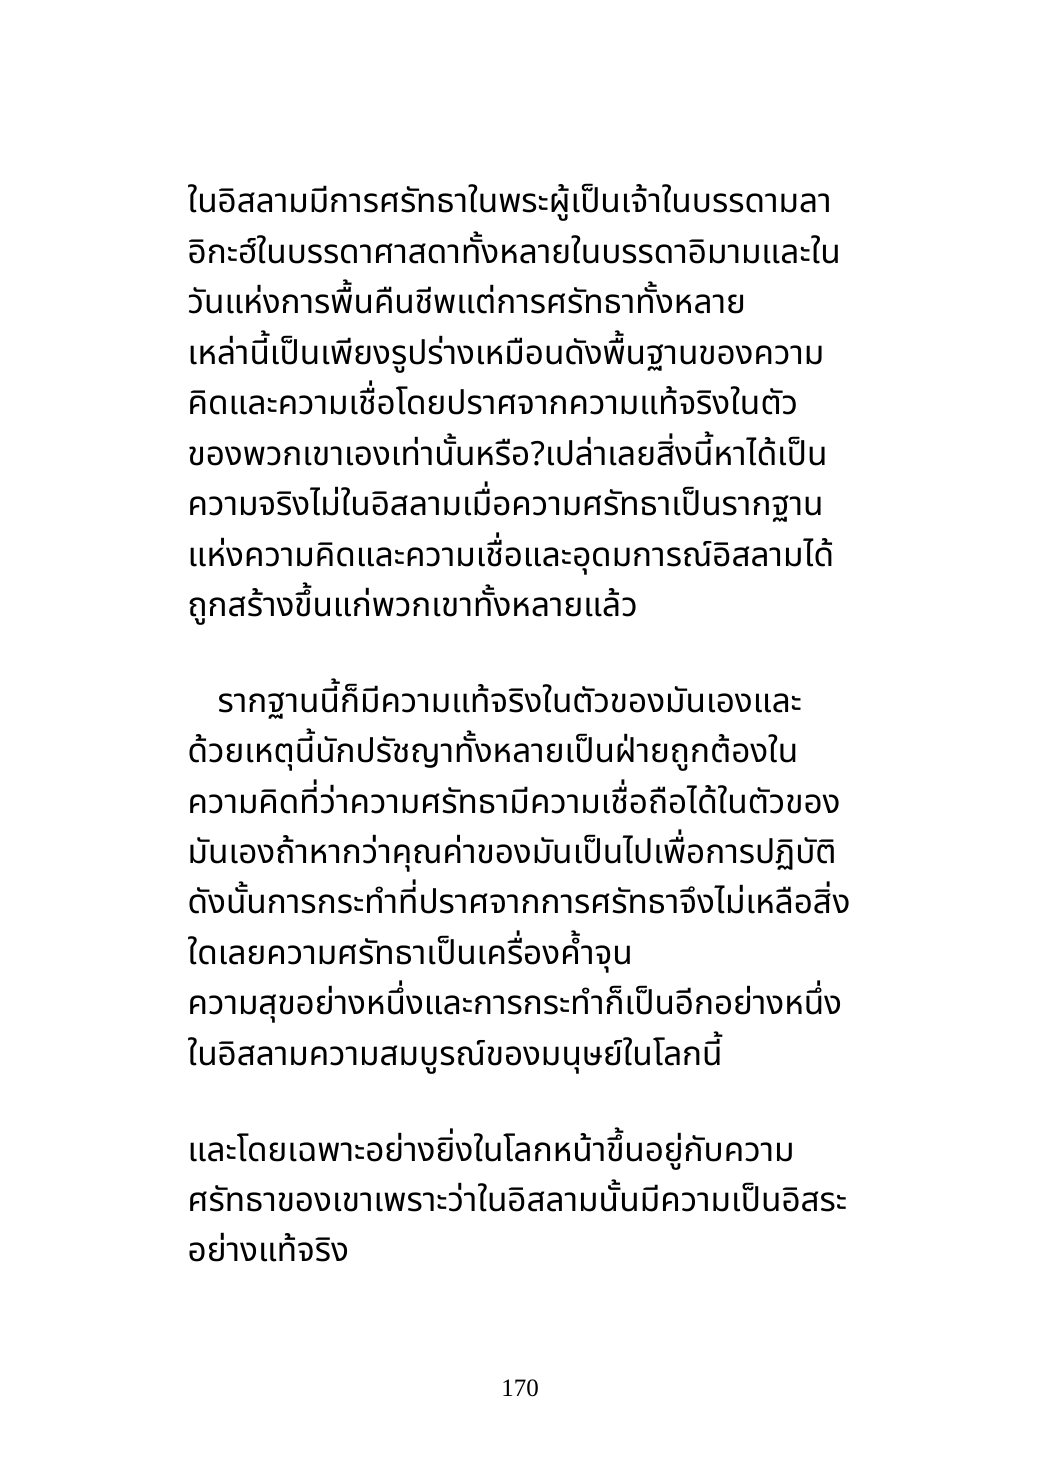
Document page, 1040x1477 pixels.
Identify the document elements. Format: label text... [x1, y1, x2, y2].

text ความสุขอย่างหนึ่งและการกระทำก็เป็นอีกอย่างหนึ่งในอิสลามความสมบูรณ์ของมนุษย์ในโลกนี้ [187, 979, 852, 1080]
text รากฐานนี้ก็มีความแท้จริงในตัวของมันเองและด้วยเหตุนี้นักปรัชญาทั้งหลายเป็นฝ่ายถูกต้องในความคิดที่ว่าความศรัทธามีความเชื่อถือได้ในตัวของมันเองถ้าหากว่าคุณค่าของมันเป็นไปเพื่อการปฏิบัติดังนั้นการกระทำที่ปราศจากการศรัทธาจึงไม่เหลือสิ่งใดเลยความศรัทธาเป็นเครื่องค้ำจุน [187, 677, 852, 979]
text เหล่านี้เป็นเพียงรูปร่างเหมือนดังพื้นฐานของความคิดและความเชื่อโดยปราศจากความแท้จริงในตัวของพวกเขาเองเท่านั้นหรือ?เปล่าเลยสิ่งนี้หาได้เป็นความจริงไม่ในอิสลามเมื่อความศรัทธาเป็นรากฐานแห่งความคิดและความเชื่อและอุดมการณ์อิสลามได้ถูกสร้างขึ้นแก่พวกเขาทั้งหลายแล้ว [187, 329, 852, 631]
text และโดยเฉพาะอย่างยิ่งในโลกหน้าขึ้นอยู่กับความศรัทธาของเขาเพราะว่าในอิสลามนั้นมีความเป็นอิสระอย่างแท้จริง [187, 1126, 852, 1277]
text ในอิสลามมีการศรัทธาในพระผู้เป็นเจ้าในบรรดามลาอิกะฮ์ในบรรดาศาสดาทั้งหลายในบรรดาอิมามและในวันแห่งการพื้นคืนชีพแต่การศรัทธาทั้งหลาย [187, 177, 852, 329]
